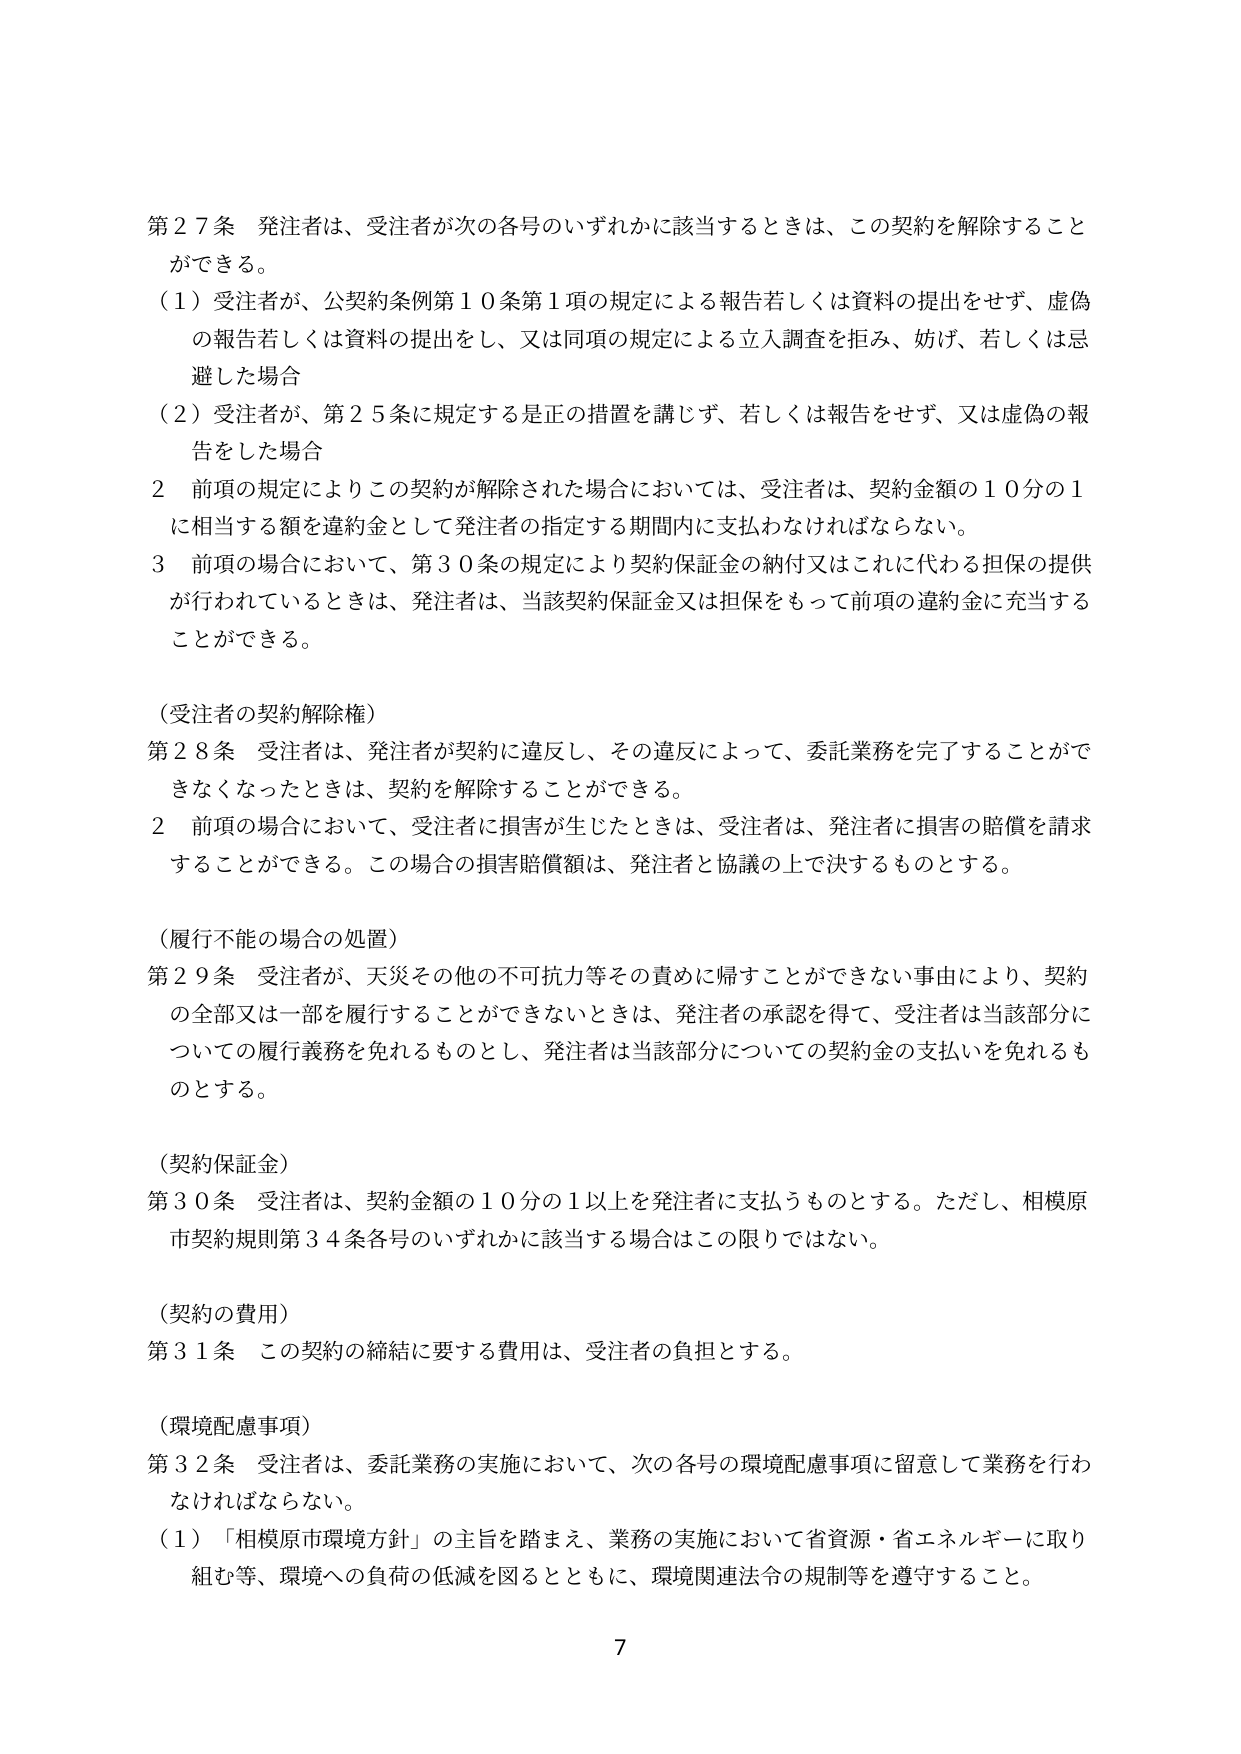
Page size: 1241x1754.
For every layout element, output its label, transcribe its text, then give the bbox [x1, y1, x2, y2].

text 第３２条 受注者は、委託業務の実施において、次の各号の環境配慮事項に留意して業務を行わなければならない。 [148, 1444, 1092, 1519]
text 第２８条 受注者は、発注者が契約に違反し、その違反によって、委託業務を完了することができなくなったときは、契約を解除することができる。 [148, 732, 1092, 807]
text （１）受注者が、公契約条例第１０条第１項の規定による報告若しくは資料の提出をせず、虚偽の報告若しくは資料の提出をし、又は同項の規定による立入調査を拒み、妨げ、若しくは忌避した場合 [148, 282, 1092, 394]
text （履行不能の場合の処置） [148, 919, 1092, 957]
text ２ 前項の規定によりこの契約が解除された場合においては、受注者は、契約金額の１０分の１に相当する額を違約金として発注者の指定する期間内に支払わなければならない。 [148, 469, 1092, 544]
text （契約保証金） [148, 1144, 1092, 1182]
text 第３１条 この契約の締結に要する費用は、受注者の負担とする。 [148, 1332, 1092, 1369]
text 第２７条 発注者は、受注者が次の各号のいずれかに該当するときは、この契約を解除することができる。 [148, 207, 1092, 282]
text （２）受注者が、第２５条に規定する是正の措置を講じず、若しくは報告をせず、又は虚偽の報告をした場合 [148, 394, 1092, 469]
text （１）「相模原市環境方針」の主旨を踏まえ、業務の実施において省資源・省エネルギーに取り組む等、環境への負荷の低減を図るとともに、環境関連法令の規制等を遵守すること。 [148, 1519, 1092, 1594]
text （受注者の契約解除権） [148, 694, 1092, 732]
text ２ 前項の場合において、受注者に損害が生じたときは、受注者は、発注者に損害の賠償を請求することができる。この場合の損害賠償額は、発注者と協議の上で決するものとする。 [148, 807, 1092, 882]
text （契約の費用） [148, 1294, 1092, 1332]
text ３ 前項の場合において、第３０条の規定により契約保証金の納付又はこれに代わる担保の提供が行われているときは、発注者は、当該契約保証金又は担保をもって前項の違約金に充当することができる。 [148, 544, 1092, 657]
text 第３０条 受注者は、契約金額の１０分の１以上を発注者に支払うものとする。ただし、相模原市契約規則第３４条各号のいずれかに該当する場合はこの限りではない。 [148, 1182, 1092, 1257]
text （環境配慮事項） [148, 1407, 1092, 1444]
text 第２９条 受注者が、天災その他の不可抗力等その責めに帰すことができない事由により、契約の全部又は一部を履行することができないときは、発注者の承認を得て、受注者は当該部分についての履行義務を免れるものとし、発注者は当該部分についての契約金の支払いを免れるものとする。 [148, 957, 1092, 1107]
